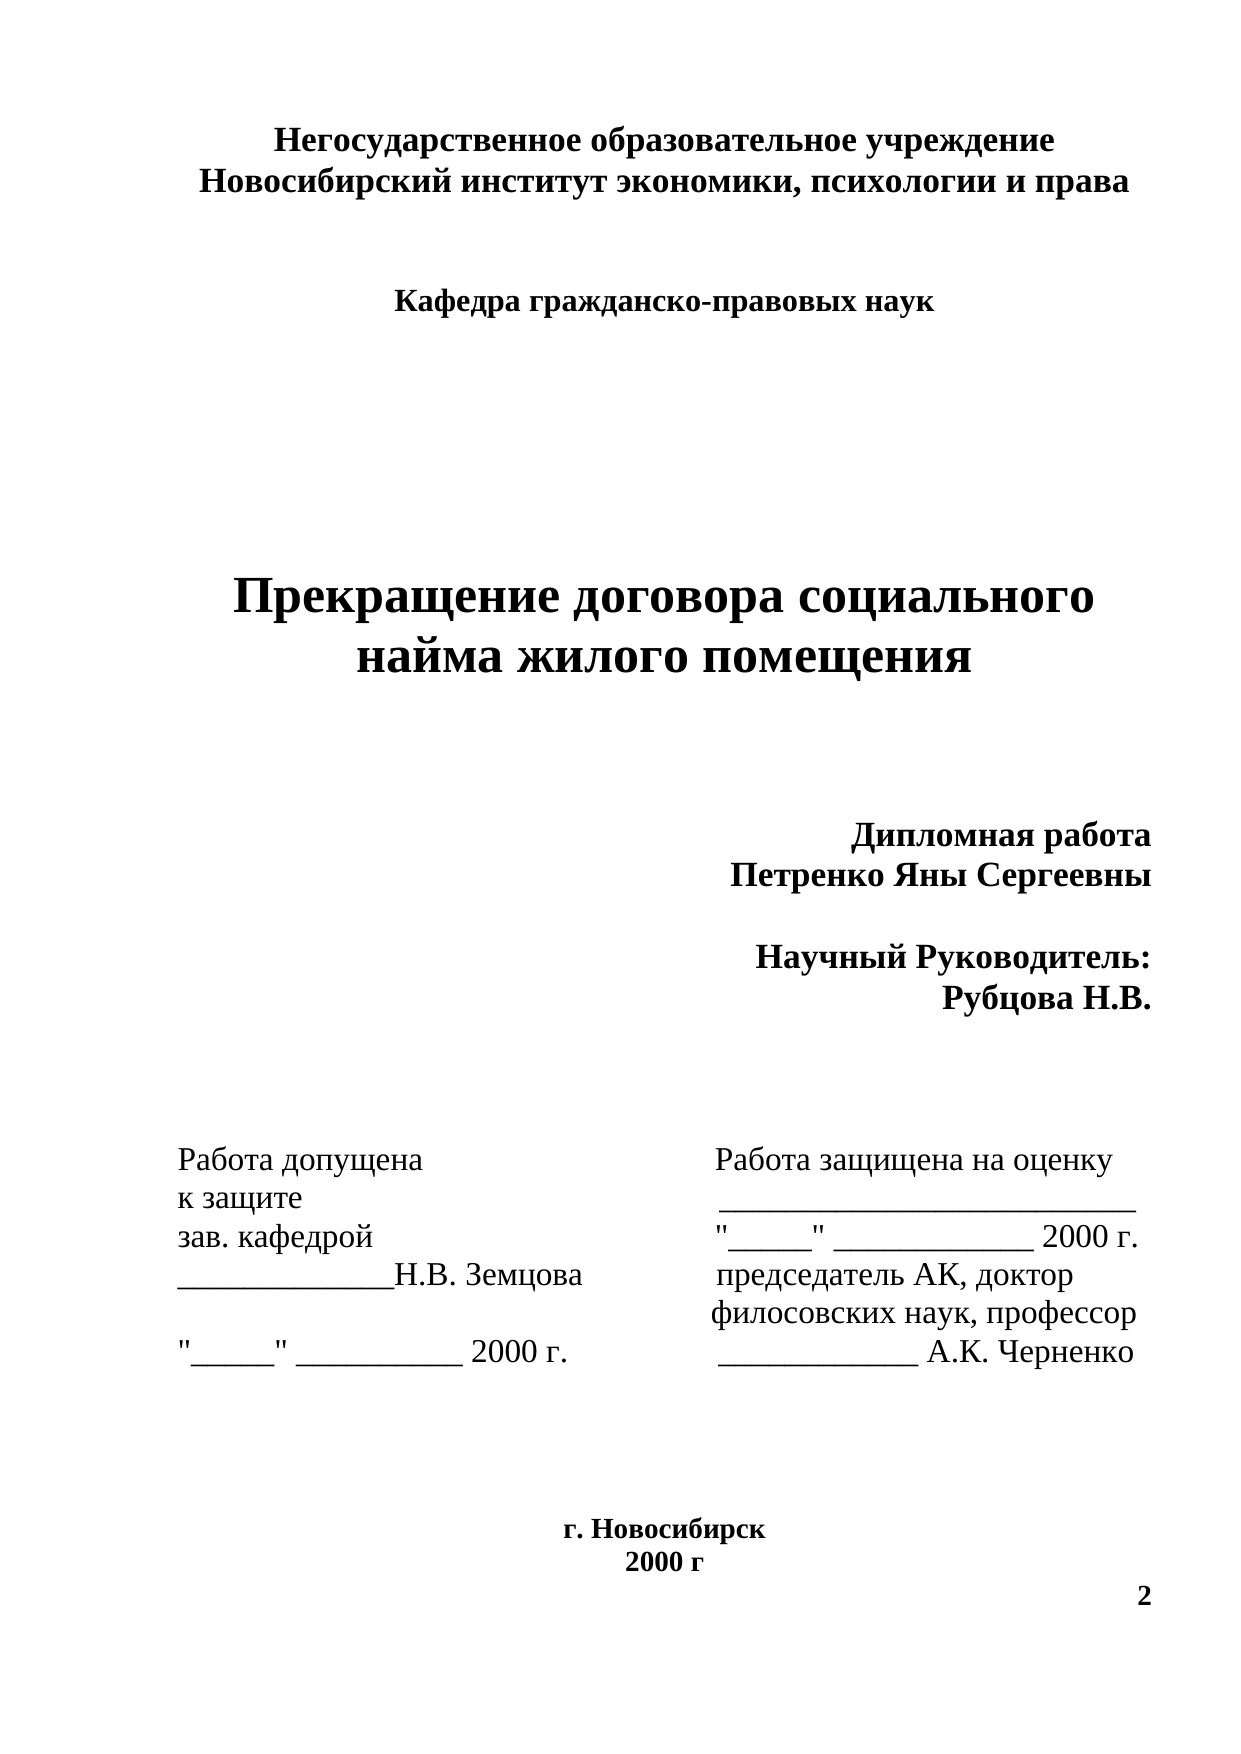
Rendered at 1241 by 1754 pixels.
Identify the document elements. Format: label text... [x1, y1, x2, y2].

text Дипломная работа [177, 813, 1152, 854]
text Работа допущена Работа защищена на оценку [177, 1139, 1152, 1178]
text _____________Н.В. Земцова председатель АК, доктор [177, 1254, 1152, 1293]
text "_____" __________ 2000 г. ____________ А.К. Черненко [177, 1331, 1152, 1369]
text 2 [177, 1578, 1152, 1612]
text 2000 г [177, 1544, 1152, 1578]
text Рубцова Н.В. [177, 976, 1152, 1017]
text зав. кафедрой "_____" ____________ 2000 г. [177, 1216, 1152, 1254]
text филосовских наук, профессор [177, 1293, 1152, 1331]
text Петренко Яны Сергеевны [177, 854, 1152, 894]
text г. Новосибирск [177, 1511, 1152, 1544]
text Научный Руководитель: [177, 935, 1152, 976]
text Негосударственное образовательное учреждение Новосибирский институт экономики, психологии и права [177, 118, 1152, 200]
text Кафедра гражданско-правовых наук [177, 281, 1152, 318]
text Прекращение договора социального найма жилого помещения [177, 563, 1152, 683]
text к защите _________________________ [177, 1178, 1152, 1216]
